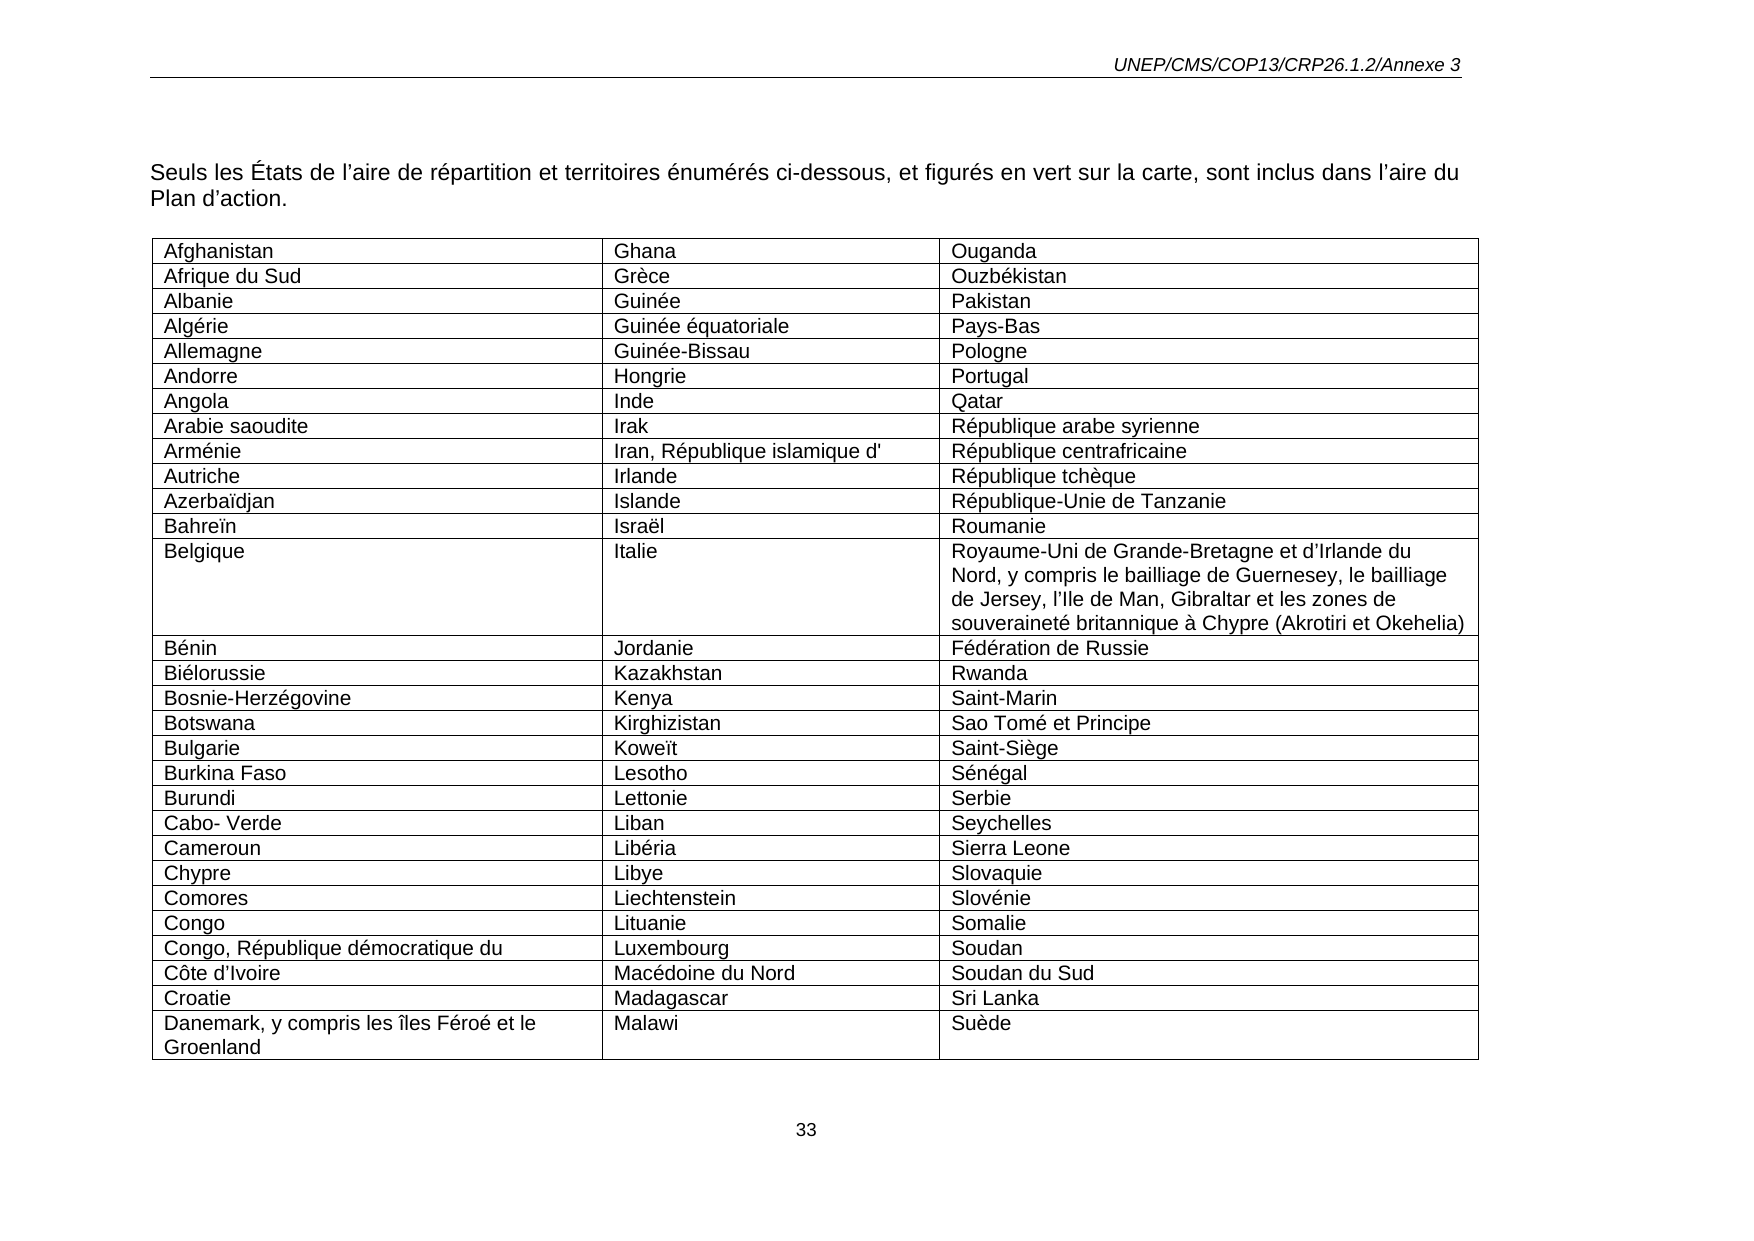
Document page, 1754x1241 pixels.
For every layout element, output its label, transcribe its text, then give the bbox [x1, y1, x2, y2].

table_cell Allemagne [153, 339, 602, 363]
table_cell Irak [603, 414, 939, 438]
table_cell Chypre [153, 861, 602, 885]
table_cell Qatar [940, 389, 1478, 413]
table_cell Lettonie [603, 786, 939, 810]
table_cell Andorre [153, 364, 602, 388]
table_cell Sao Tomé et Principe [940, 711, 1478, 735]
table_cell Côte d’Ivoire [153, 961, 602, 985]
table_cell Albanie [153, 289, 602, 313]
table_cell Libye [603, 861, 939, 885]
table_cell Danemark, y compris les îles Féroé et le Groenland [153, 1011, 602, 1059]
table_cell Comores [153, 886, 602, 910]
table_cell Bosnie-Herzégovine [153, 686, 602, 710]
table_cell Liechtenstein [603, 886, 939, 910]
table_cell Kirghizistan [603, 711, 939, 735]
table_header Ghana [603, 239, 939, 263]
table_cell Bénin [153, 636, 602, 660]
table_cell Burkina Faso [153, 761, 602, 785]
table_cell Croatie [153, 986, 602, 1010]
table_cell Pologne [940, 339, 1478, 363]
table_cell République-Unie de Tanzanie [940, 489, 1478, 513]
table_header Ouganda [940, 239, 1478, 263]
table_cell Luxembourg [603, 936, 939, 960]
table_cell Cameroun [153, 836, 602, 860]
table_cell Guinée-Bissau [603, 339, 939, 363]
table_cell Angola [153, 389, 602, 413]
table_cell Bulgarie [153, 736, 602, 760]
table_cell Grèce [603, 264, 939, 288]
table_cell Madagascar [603, 986, 939, 1010]
table_cell Liban [603, 811, 939, 835]
table_cell Autriche [153, 464, 602, 488]
table_cell Algérie [153, 314, 602, 338]
text Seuls les États de l’aire de répartition et territoires énumérés ci-dessous, et figurés en vert sur la carte, sont inclus dans l’aire du Plan d’action. [150, 159, 1462, 212]
table_cell Sierra Leone [940, 836, 1478, 860]
table_cell Belgique [153, 539, 602, 635]
table_cell Seychelles [940, 811, 1478, 835]
table_cell Suède [940, 1011, 1478, 1059]
table_cell Azerbaïdjan [153, 489, 602, 513]
table_cell Botswana [153, 711, 602, 735]
table_cell Sri Lanka [940, 986, 1478, 1010]
table_cell Bahreïn [153, 514, 602, 538]
table_cell République arabe syrienne [940, 414, 1478, 438]
table_cell Malawi [603, 1011, 939, 1059]
table_cell Rwanda [940, 661, 1478, 685]
table_cell Slovaquie [940, 861, 1478, 885]
table_cell Libéria [603, 836, 939, 860]
table_cell Soudan du Sud [940, 961, 1478, 985]
table_cell Slovénie [940, 886, 1478, 910]
table_cell Kazakhstan [603, 661, 939, 685]
table_cell Lesotho [603, 761, 939, 785]
table_cell Kenya [603, 686, 939, 710]
table_cell Fédération de Russie [940, 636, 1478, 660]
table_cell Lituanie [603, 911, 939, 935]
table_cell Congo [153, 911, 602, 935]
table_header Afghanistan [153, 239, 602, 263]
table_cell Italie [603, 539, 939, 635]
table_cell Macédoine du Nord [603, 961, 939, 985]
table_cell Congo, République démocratique du [153, 936, 602, 960]
table_cell Roumanie [940, 514, 1478, 538]
table_cell Arabie saoudite [153, 414, 602, 438]
table_cell Saint-Siège [940, 736, 1478, 760]
table_cell Sénégal [940, 761, 1478, 785]
table_cell Burundi [153, 786, 602, 810]
table_cell Guinée équatoriale [603, 314, 939, 338]
table_cell Ouzbékistan [940, 264, 1478, 288]
table_cell Koweït [603, 736, 939, 760]
table_cell Serbie [940, 786, 1478, 810]
table_cell Soudan [940, 936, 1478, 960]
table_cell Saint-Marin [940, 686, 1478, 710]
table_cell Biélorussie [153, 661, 602, 685]
table_cell Inde [603, 389, 939, 413]
table_cell Islande [603, 489, 939, 513]
table_cell Jordanie [603, 636, 939, 660]
table_cell Cabo- Verde [153, 811, 602, 835]
table_cell République tchèque [940, 464, 1478, 488]
table_cell République centrafricaine [940, 439, 1478, 463]
table_cell Iran, République islamique d' [603, 439, 939, 463]
table_cell Pakistan [940, 289, 1478, 313]
table_cell Israël [603, 514, 939, 538]
table_cell Irlande [603, 464, 939, 488]
table_cell Guinée [603, 289, 939, 313]
table_cell Portugal [940, 364, 1478, 388]
table_cell Somalie [940, 911, 1478, 935]
table_cell Afrique du Sud [153, 264, 602, 288]
table_cell Arménie [153, 439, 602, 463]
table_cell Hongrie [603, 364, 939, 388]
table_cell Royaume-Uni de Grande-Bretagne et d’Irlande du Nord, y compris le bailliage de Guernesey, le bailliage de Jersey, l’Ile de Man, Gibraltar et les zones de souveraineté britannique à Chypre (Akrotiri et Okehelia) [940, 539, 1478, 635]
table_cell Pays-Bas [940, 314, 1478, 338]
